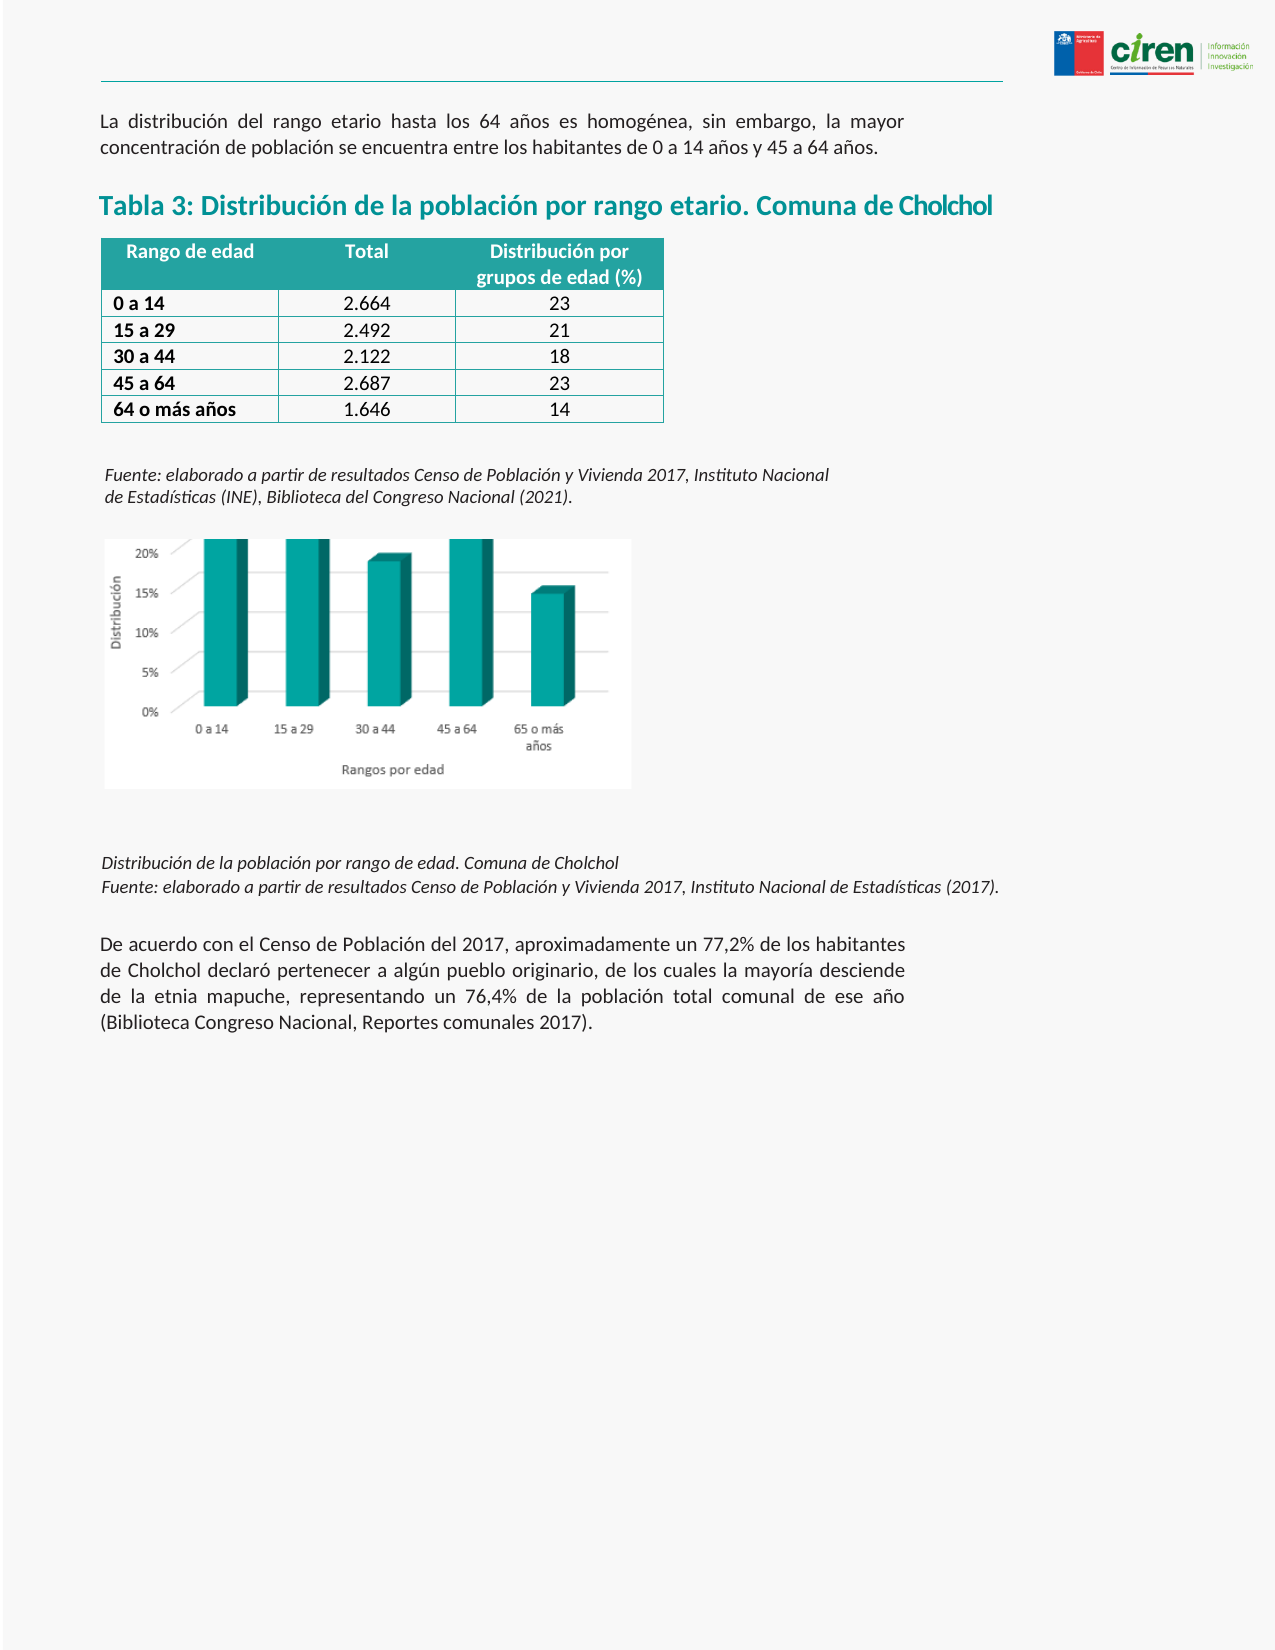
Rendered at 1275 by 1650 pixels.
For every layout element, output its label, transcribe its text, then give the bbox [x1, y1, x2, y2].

table_cell 2.122 [279, 343, 455, 369]
text Fuente: elaborado a partir de resultados Censo de Población y Vivienda 2017, Instituto Nacional de Estadísticas (INE), Biblioteca del Congreso Nacional (2021). [104, 463, 839, 508]
table_cell 45 a 64 [102, 370, 278, 395]
picture [1052, 29, 1108, 77]
table_cell 21 [456, 317, 663, 342]
subtitle Tabla 3: Distribución de la población por rango etario. Comuna de Cholchol [98, 187, 1185, 223]
table_cell 14 [456, 396, 663, 422]
picture [104, 539, 632, 789]
table_cell 23 [456, 290, 663, 316]
table_header Distribución por grupos de edad (%) [456, 239, 663, 289]
table_cell 15 a 29 [102, 317, 278, 342]
table_cell 64 o más años [102, 396, 278, 422]
text De acuerdo con el Censo de Población del 2017, aproximadamente un 77,2% de los habitantes de Cholchol declaró pertenecer a algún pueblo originario, de los cuales la mayoría desciende de la etnia mapuche, representando un 76,4% de la población total comunal de ese año (Biblioteca Congreso Nacional, Reportes comunales 2017). [100, 931, 907, 1035]
text La distribución del rango etario hasta los 64 años es homogénea, sin embargo, la mayor concentración de población se encuentra entre los habitantes de 0 a 14 años y 45 a 64 años. [100, 108, 907, 160]
table_cell 2.492 [279, 317, 455, 342]
table_header Rango de edad [102, 239, 278, 289]
table_cell 2.664 [279, 290, 455, 316]
table_cell 2.687 [279, 370, 455, 395]
table_cell 0 a 14 [102, 290, 278, 316]
table_cell 18 [456, 343, 663, 369]
picture [1110, 33, 1253, 75]
table_cell 1.646 [279, 396, 455, 422]
table_cell 23 [456, 370, 663, 395]
text Distribución de la población por rango de edad. Comuna de Cholchol [0, 853, 1185, 873]
table_cell 30 a 44 [102, 343, 278, 369]
table_header Total [279, 239, 455, 289]
text Fuente: elaborado a partir de resultados Censo de Población y Vivienda 2017, Instituto Nacional de Estadísticas (2017). [0, 878, 1185, 898]
